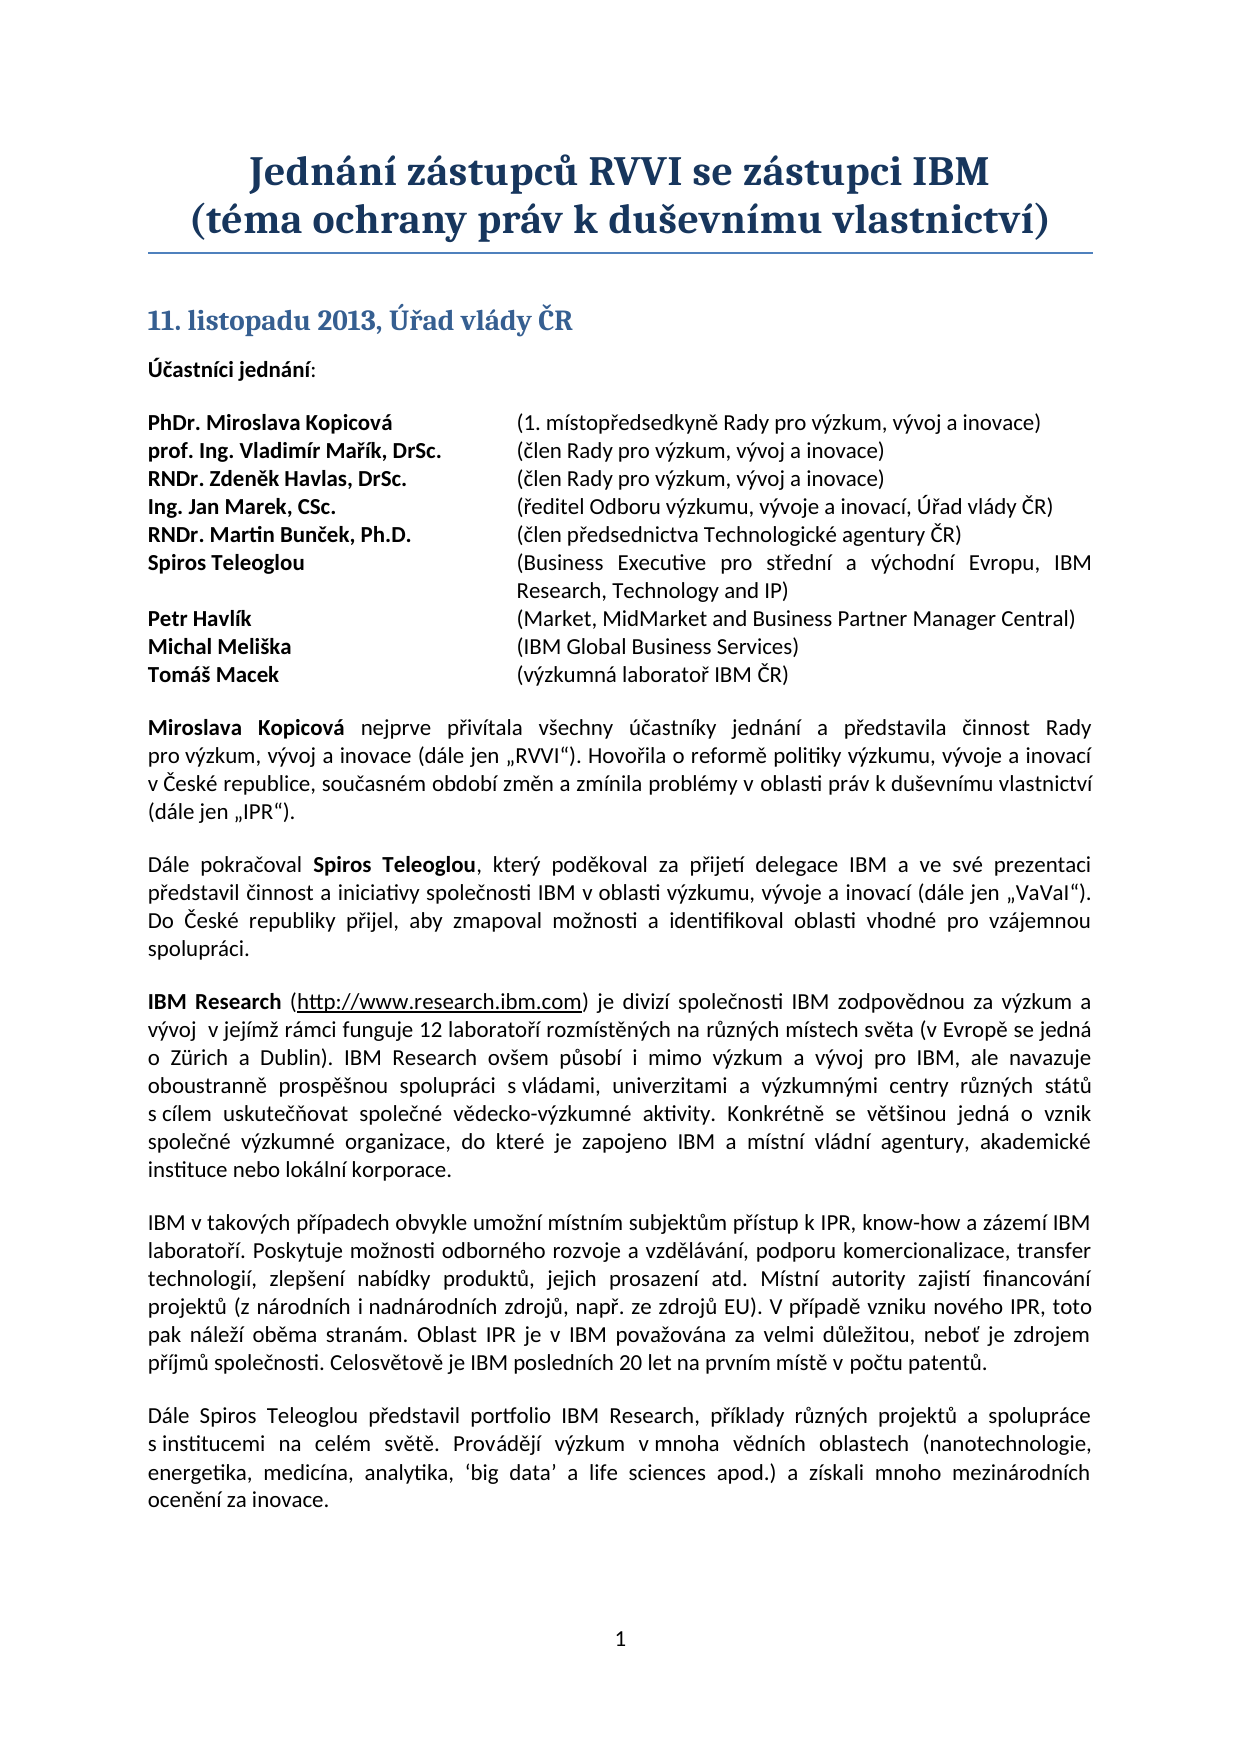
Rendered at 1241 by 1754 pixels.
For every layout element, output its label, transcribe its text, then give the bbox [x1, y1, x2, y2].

list RNDr. Zdeněk Havlas, DrSc. (člen Rady pro výzkum, vývoj a inovace) [148, 464, 1093, 492]
list Michal Meliška (IBM Global Business Services) [148, 632, 1093, 660]
subtitle 11. listopadu 2013, Úřad vlády ČR [148, 304, 1093, 337]
list prof. Ing. Vladimír Mařík, DrSc. (člen Rady pro výzkum, vývoj a inovace) [148, 436, 1093, 464]
text Dále Spiros Teleoglou představil portfolio IBM Research, příklady různých projektů a spolupráce s institucemi na celém světě. Provádějí výzkum v mnoha vědních oblastech (nanotechnologie, energetika, medicína, analytika, ‘big data’ a life sciences apod.) a získali mnoho mezinárodních ocenění za inovace. [148, 1402, 1093, 1514]
list Tomáš Macek (výzkumná laboratoř IBM ČR) [148, 660, 1093, 688]
text Dále pokračoval Spiros Teleoglou, který poděkoval za přijetí delegace IBM a ve své prezentaci představil činnost a iniciativy společnosti IBM v oblasti výzkumu, vývoje a inovací (dále jen „VaVaI“). Do České republiky přijel, aby zmapoval možnosti a identifikoval oblasti vhodné pro vzájemnou spolupráci. [148, 850, 1093, 962]
text IBM Research (http://www.research.ibm.com) je divizí společnosti IBM zodpovědnou za výzkum a vývoj v jejímž rámci funguje 12 laboratoří rozmístěných na různých místech světa (v Evropě se jedná o Zürich a Dublin). IBM Research ovšem působí i mimo výzkum a vývoj pro IBM, ale navazuje oboustranně prospěšnou spolupráci s vládami, univerzitami a výzkumnými centry různých států s cílem uskutečňovat společné vědecko-výzkumné aktivity. Konkrétně se většinou jedná o vznik společné výzkumné organizace, do které je zapojeno IBM a místní vládní agentury, akademické instituce nebo lokální korporace. [148, 987, 1093, 1183]
list RNDr. Martin Bunček, Ph.D. (člen předsednictva Technologické agentury ČR) [148, 520, 1093, 548]
list Ing. Jan Marek, CSc. (ředitel Odboru výzkumu, vývoje a inovací, Úřad vlády ČR) [148, 492, 1093, 520]
list Petr Havlík (Market, MidMarket and Business Partner Manager Central) [148, 604, 1093, 632]
title (téma ochrany práv k duševnímu vlastnictví) [148, 196, 1093, 252]
list PhDr. Miroslava Kopicová (1. místopředsedkyně Rady pro výzkum, vývoj a inovace) [148, 408, 1093, 436]
text Miroslava Kopicová nejprve přivítala všechny účastníky jednání a představila činnost Rady pro výzkum, vývoj a inovace (dále jen „RVVI“). Hovořila o reformě politiky výzkumu, vývoje a inovací v České republice, současném období změn a zmínila problémy v oblasti práv k duševnímu vlastnictví (dále jen „IPR“). [148, 713, 1093, 825]
list Spiros Teleoglou (Business Executive pro střední a východní Evropu, IBM Research, Technology and IP) [148, 548, 1093, 604]
text IBM v takových případech obvykle umožní místním subjektům přístup k IPR, know-how a zázemí IBM laboratoří. Poskytuje možnosti odborného rozvoje a vzdělávání, podporu komercionalizace, transfer technologií, zlepšení nabídky produktů, jejich prosazení atd. Místní autority zajistí financování projektů (z národních i nadnárodních zdrojů, např. ze zdrojů EU). V případě vzniku nového IPR, toto pak náleží oběma stranám. Oblast IPR je v IBM považována za velmi důležitou, neboť je zdrojem příjmů společnosti. Celosvětově je IBM posledních 20 let na prvním místě v počtu patentů. [148, 1208, 1093, 1377]
title Jednání zástupců RVVI se zástupci IBM [148, 148, 1093, 196]
text Účastníci jednání: [148, 355, 1093, 383]
